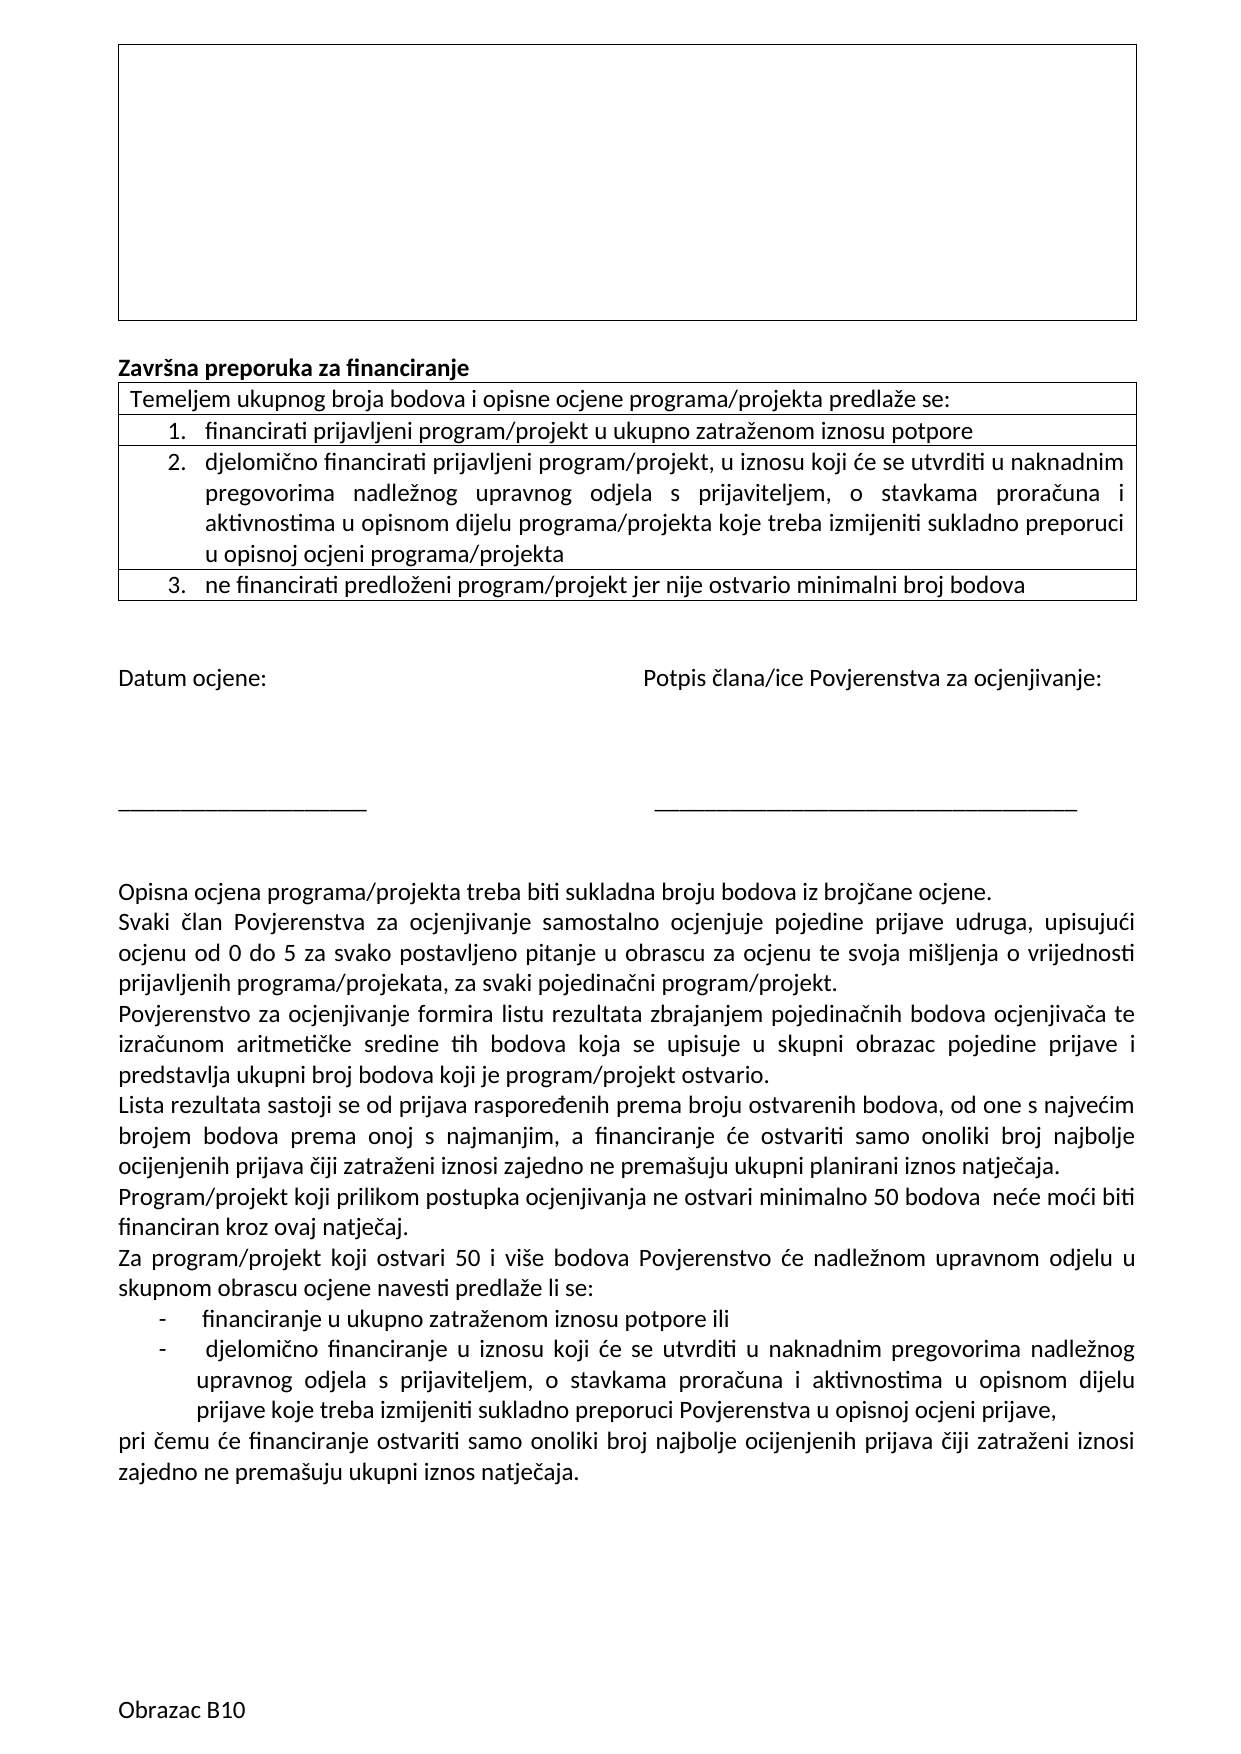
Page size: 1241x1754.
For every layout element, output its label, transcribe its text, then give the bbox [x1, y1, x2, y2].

text ____________________ __________________________________ [118, 784, 1137, 876]
table_cell financirati prijavljeni program/projekt u ukupno zatraženom iznosu potpore [119, 415, 1136, 445]
table_cell djelomično financirati prijavljeni program/projekt, u iznosu koji će se utvrditi u naknadnim pregovorima nadležnog upravnog odjela s prijaviteljem, o stavkama proračuna i aktivnostima u opisnom dijelu programa/projekta koje treba izmijeniti sukladno preporuci u opisnoj ocjeni programa/projekta [119, 446, 1136, 568]
text Lista rezultata sastoji se od prijava raspoređenih prema broju ostvarenih bodova, od one s najvećim brojem bodova prema onoj s najmanjim, a financiranje će ostvariti samo onoliki broj najbolje ocijenjenih prijava čiji zatraženi iznosi zajedno ne premašuju ukupni planirani iznos natječaja. [118, 1089, 1137, 1181]
text Povjerenstvo za ocjenjivanje formira listu rezultata zbrajanjem pojedinačnih bodova ocjenjivača te izračunom aritmetičke sredine tih bodova koja se upisuje u skupni obrazac pojedine prijave i predstavlja ukupni broj bodova koji je program/projekt ostvario. [118, 998, 1137, 1089]
list financiranje u ukupno zatraženom iznosu potpore ili [159, 1303, 1137, 1333]
text Opisna ocjena programa/projekta treba biti sukladna broju bodova iz brojčane ocjene. [118, 876, 1137, 906]
text pri čemu će financiranje ostvariti samo onoliki broj najbolje ocijenjenih prijava čiji zatraženi iznosi zajedno ne premašuju ukupni iznos natječaja. [118, 1425, 1137, 1486]
text Za program/projekt koji ostvari 50 i više bodova Povjerenstvo će nadležnom upravnom odjelu u skupnom obrascu ocjene navesti predlaže li se: [118, 1242, 1137, 1303]
text Program/projekt koji prilikom postupka ocjenjivanja ne ostvari minimalno 50 bodova neće moći biti financiran kroz ovaj natječaj. [118, 1181, 1137, 1242]
table_header [119, 45, 1136, 320]
table_header Temeljem ukupnog broja bodova i opisne ocjene programa/projekta predlaže se: [119, 383, 1136, 414]
list djelomično financiranje u iznosu koji će se utvrditi u naknadnim pregovorima nadležnog upravnog odjela s prijaviteljem, o stavkama proračuna i aktivnostima u opisnom dijelu prijave koje treba izmijeniti sukladno preporuci Povjerenstva u opisnoj ocjeni prijave, [159, 1333, 1137, 1425]
text Datum ocjene: Potpis člana/ice Povjerenstva za ocjenjivanje: [118, 662, 1137, 693]
table_cell ne financirati predloženi program/projekt jer nije ostvario minimalni broj bodova [119, 570, 1136, 600]
text Svaki član Povjerenstva za ocjenjivanje samostalno ocjenjuje pojedine prijave udruga, upisujući ocjenu od 0 do 5 za svako postavljeno pitanje u obrascu za ocjenu te svoja mišljenja o vrijednosti prijavljenih programa/projekata, za svaki pojedinačni program/projekt. [118, 906, 1137, 998]
text Završna preporuka za financiranje [118, 352, 1137, 382]
